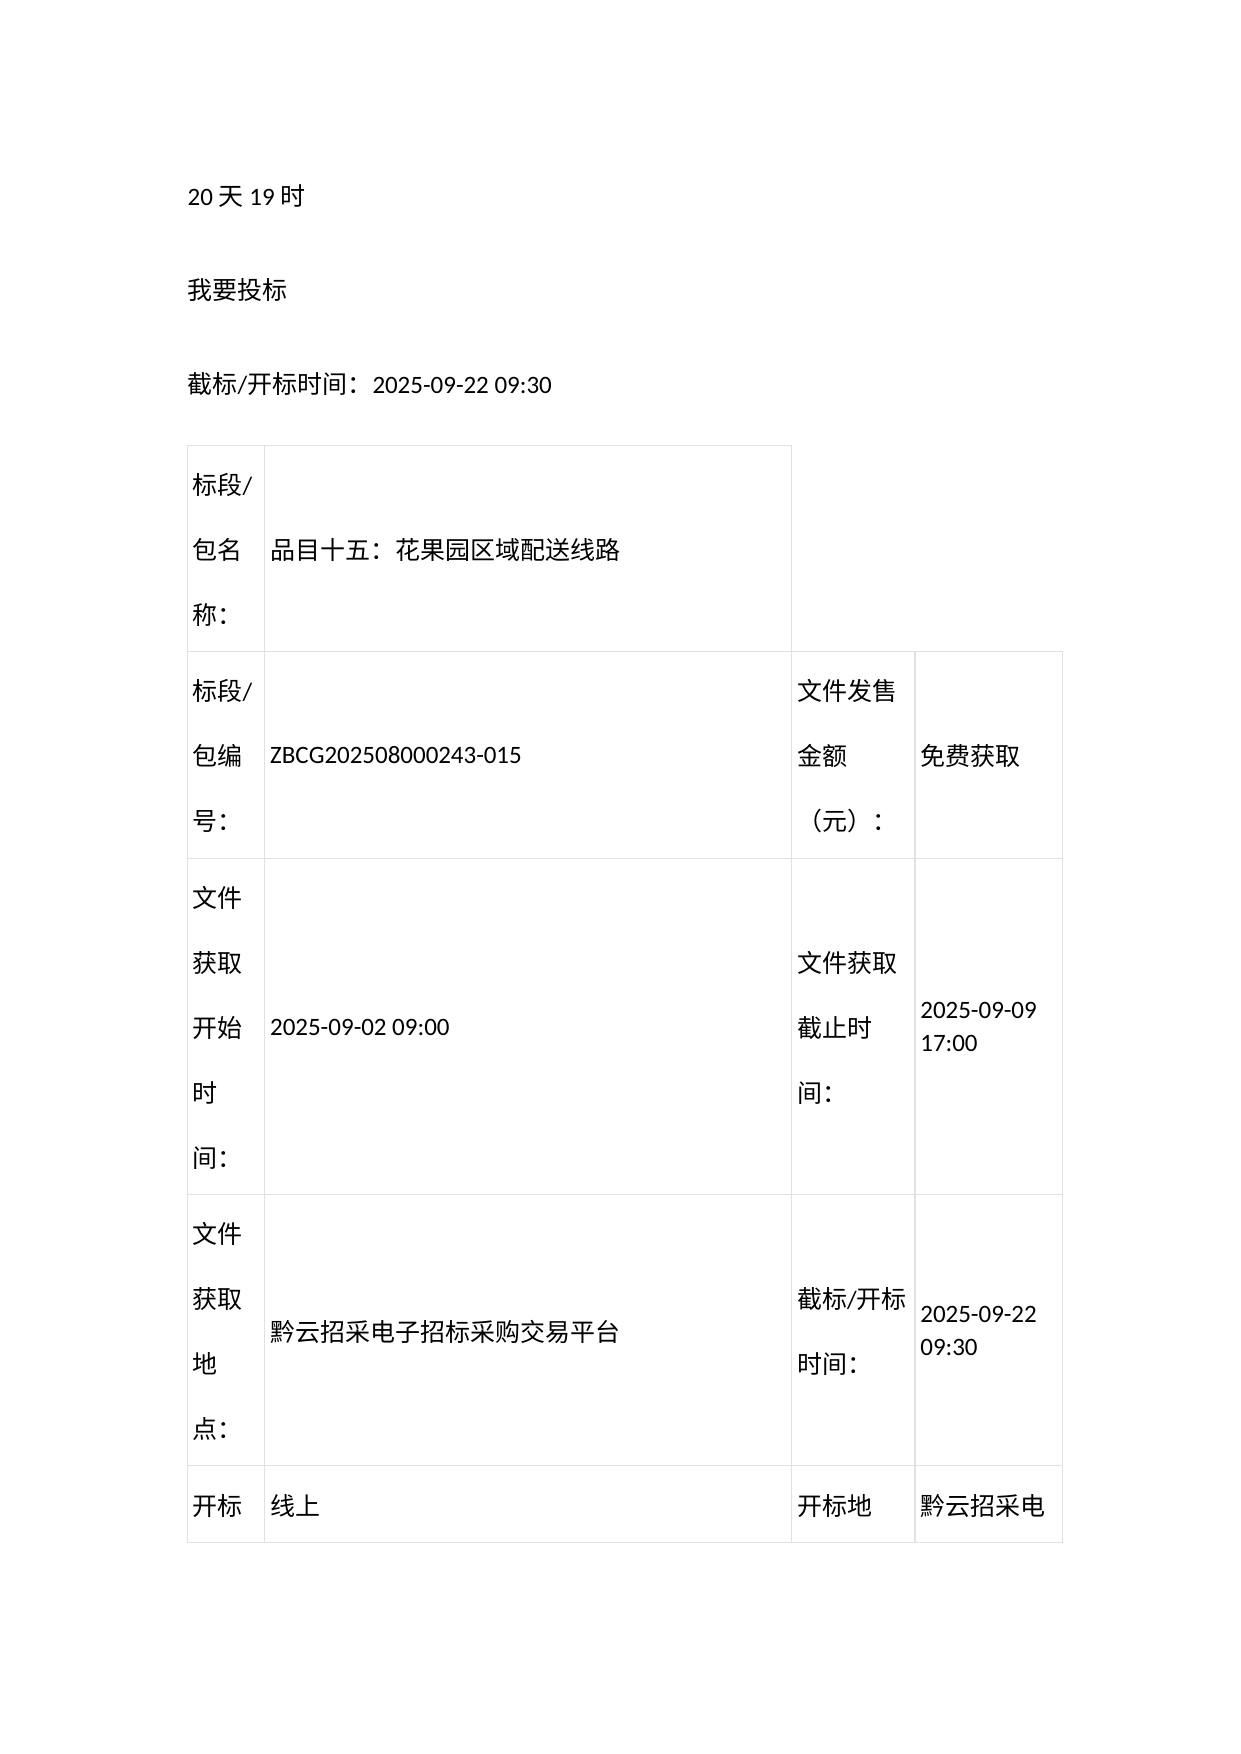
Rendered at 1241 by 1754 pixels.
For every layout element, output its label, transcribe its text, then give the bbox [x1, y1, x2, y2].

table_cell 标段/包编号： [188, 652, 264, 857]
table_cell 2025-09-02 09:00 [265, 859, 791, 1194]
table_header 品目十五：花果园区域配送线路 [265, 446, 791, 651]
text 我要投标 [187, 256, 1053, 321]
text 截标/开标时间：2025-09-22 09:30 [187, 350, 1053, 415]
table_cell 黔云招采电子招标采购交易平台 [265, 1195, 791, 1465]
table_cell 黔云招采电子招标采购交易平台 [916, 1466, 1062, 1542]
table_header 标段/包名称： [188, 446, 264, 651]
table_cell 开标地点： [792, 1466, 914, 1542]
table_cell 文件获取地点： [188, 1195, 264, 1465]
table_cell 2025-09-22 09:30 [916, 1195, 1062, 1465]
table_cell 开标形式： [188, 1466, 264, 1542]
table_cell 文件获取开始时间： [188, 859, 264, 1194]
table_cell 免费获取 [916, 652, 1062, 857]
table_cell 2025-09-09 17:00 [916, 859, 1062, 1194]
table_cell ZBCG202508000243-015 [265, 652, 791, 857]
table_cell 文件获取截止时间： [792, 859, 914, 1194]
table_cell 截标/开标时间： [792, 1195, 914, 1465]
table_cell 文件发售金额（元）： [792, 652, 914, 857]
text 20 天 19 时 [187, 162, 1053, 227]
table_cell 线上 [265, 1466, 791, 1542]
